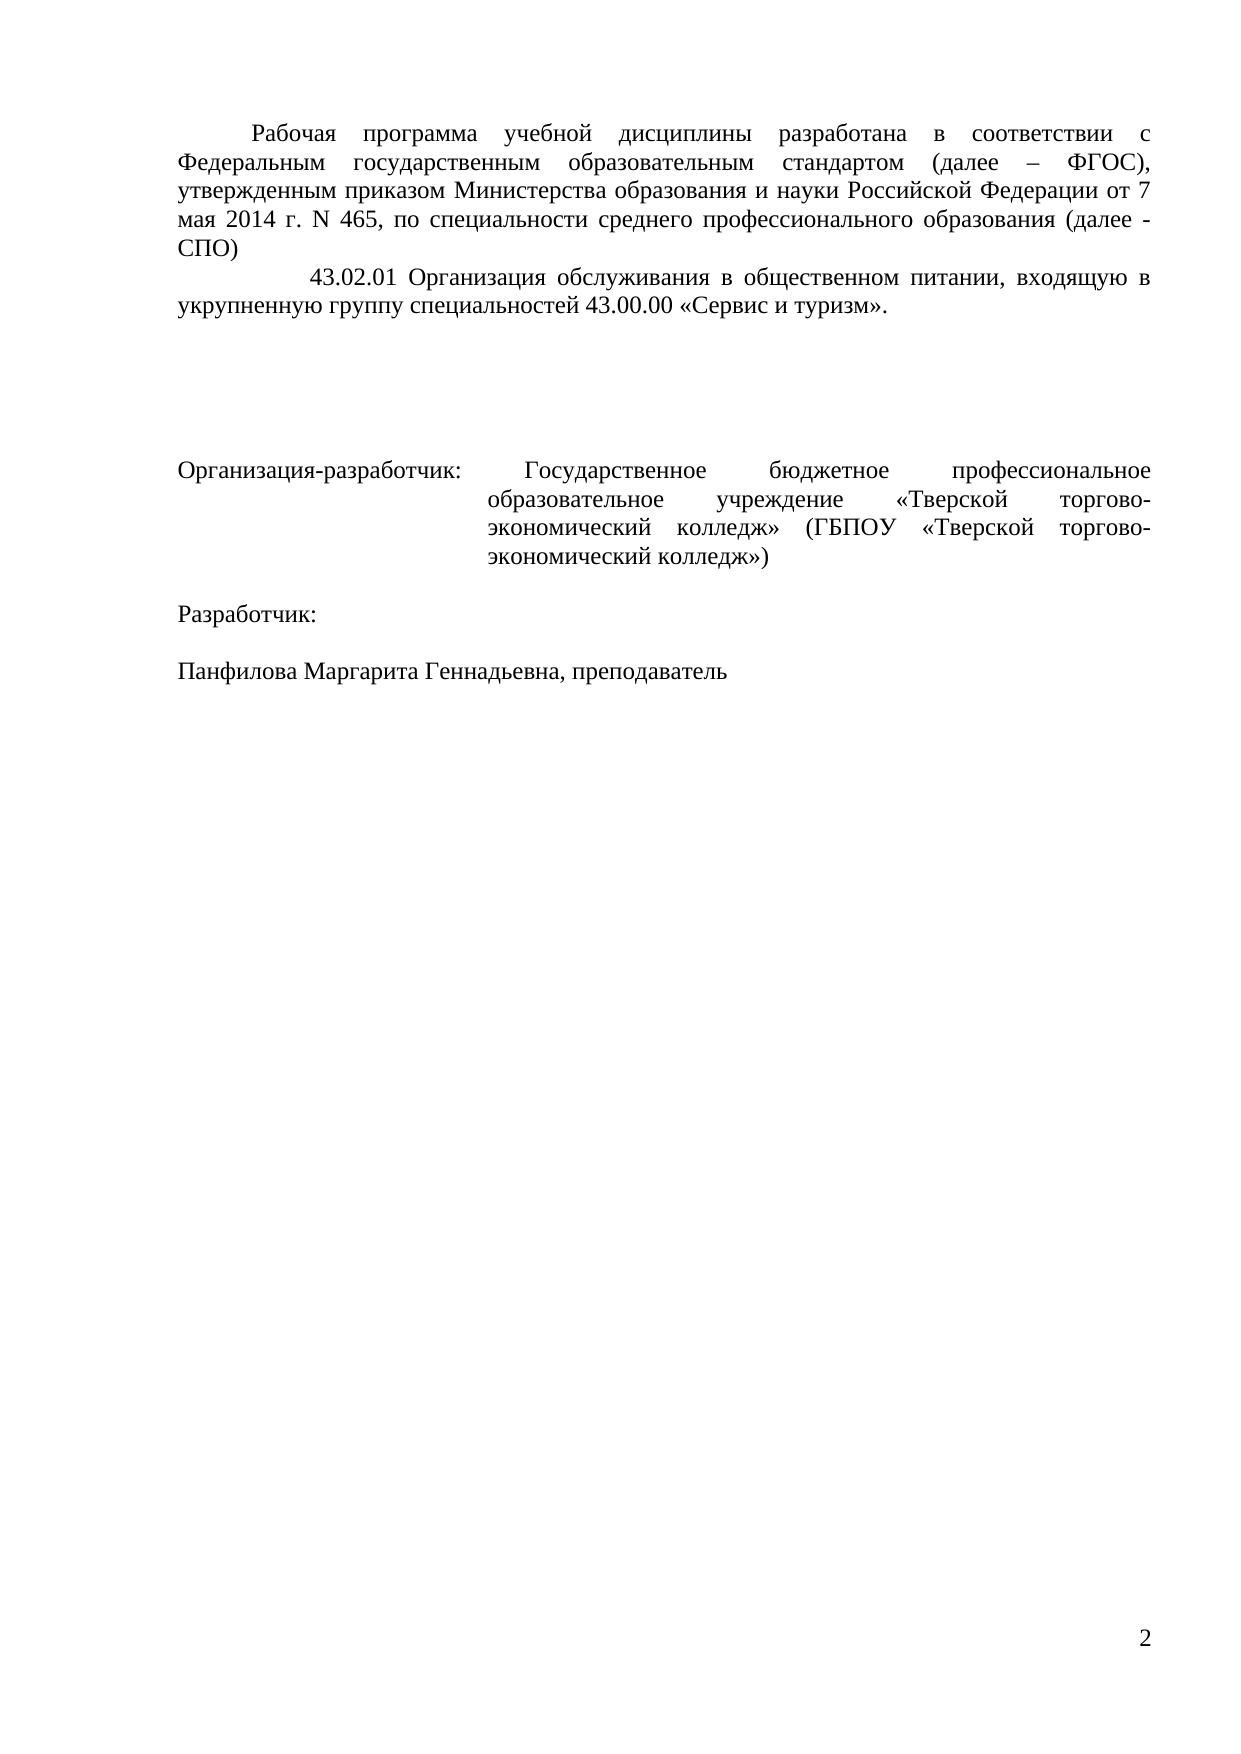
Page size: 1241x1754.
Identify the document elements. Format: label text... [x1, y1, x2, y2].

text Панфилова Маргарита Геннадьевна, преподаватель [177, 656, 1152, 685]
text Рабочая программа учебной дисциплины разработана в соответствии с Федеральным государственным образовательным стандартом (далее – ФГОС), утвержденным приказом Министерства образования и науки Российской Федерации от 7 мая 2014 г. N 465, по специальности среднего профессионального образования (далее - СПО) [177, 118, 1152, 262]
text 43.02.01 Организация обслуживания в общественном питании, входящую в укрупненную группу специальностей 43.00.00 «Сервис и туризм». [177, 262, 1152, 319]
text Организация-разработчик: Государственное бюджетное профессиональное образовательное учреждение «Тверской торгово-экономический колледж» (ГБПОУ «Тверской торгово-экономический колледж») [177, 455, 1152, 570]
text Разработчик: [177, 599, 1152, 627]
